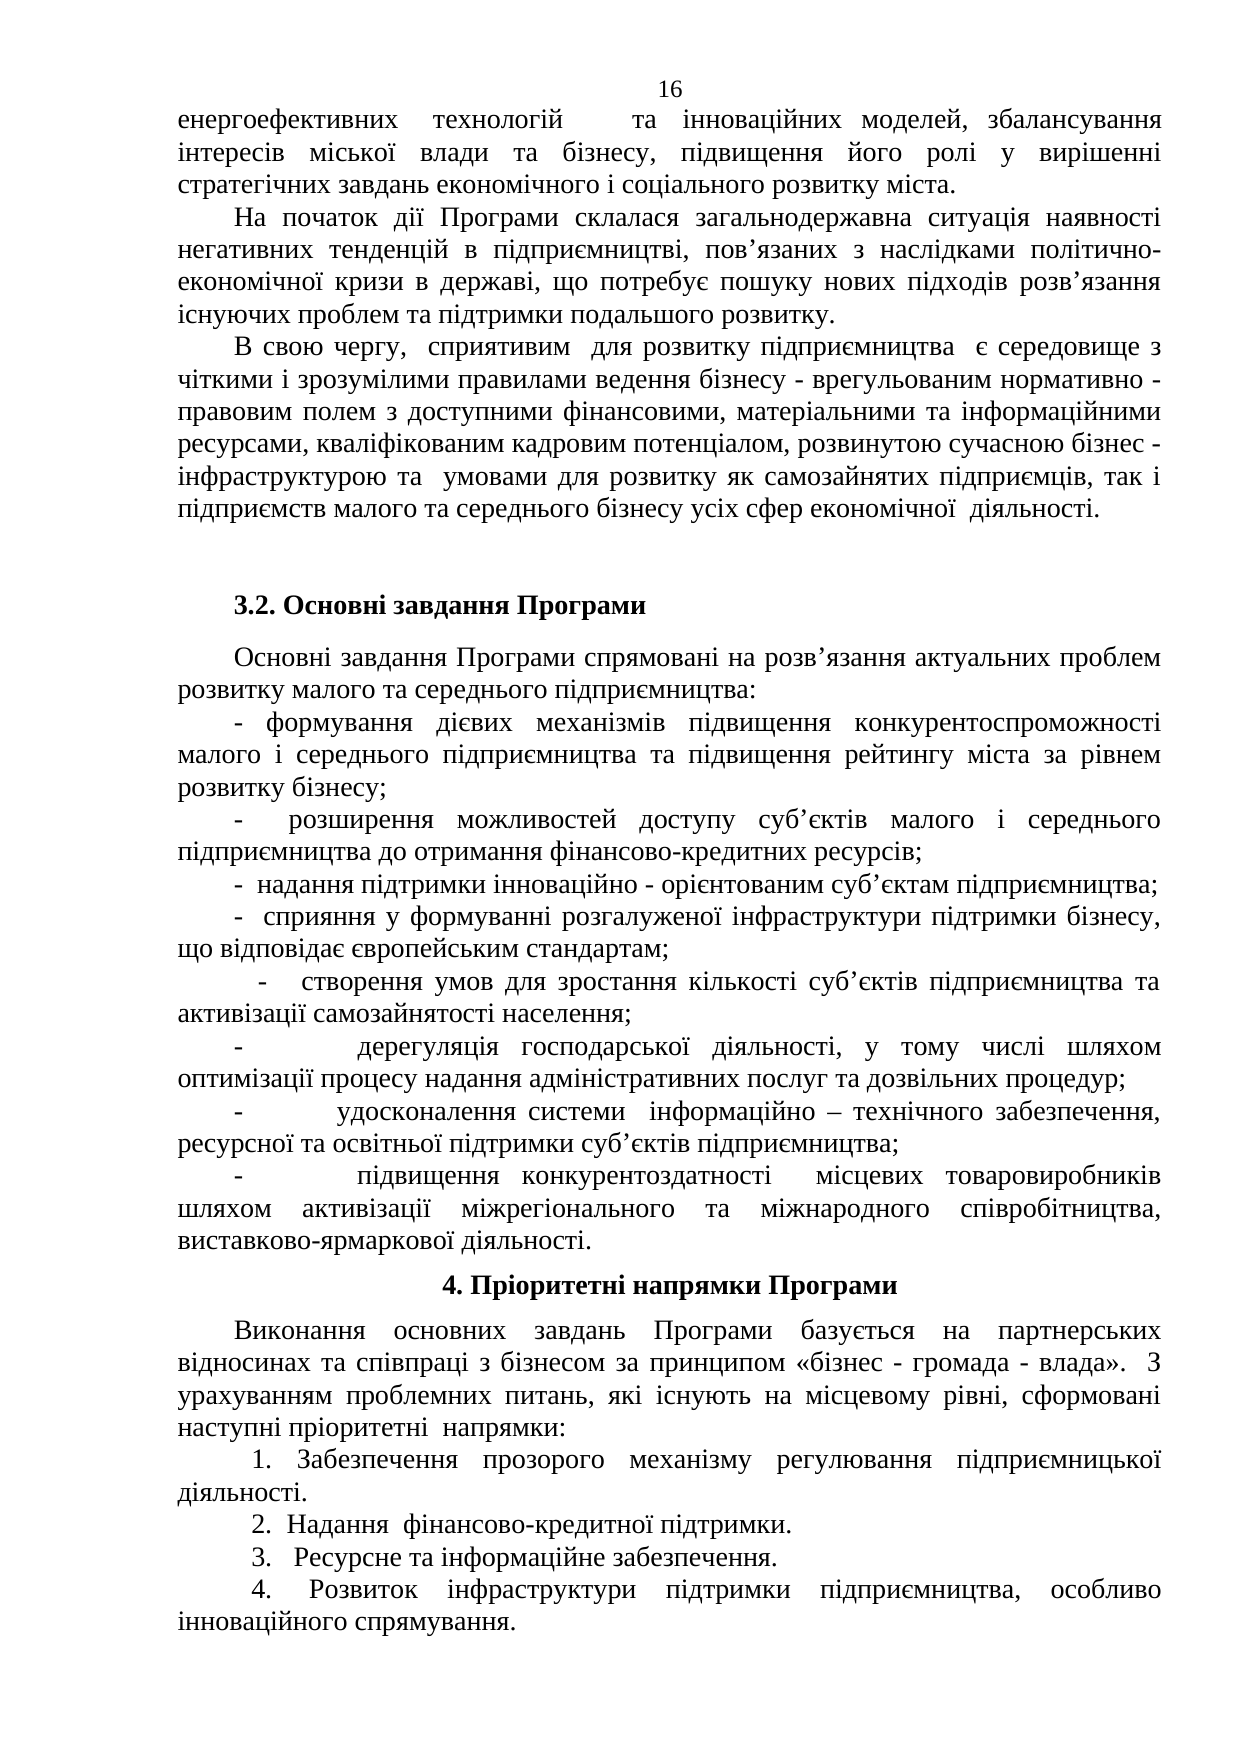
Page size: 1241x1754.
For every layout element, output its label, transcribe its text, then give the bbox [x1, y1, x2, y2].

text - розширення можливостей доступу суб’єктів малого і середнього підприємництва до отримання фінансово-кредитних ресурсів; [177, 802, 1162, 867]
list підвищення конкурентоздатності місцевих товаровиробників шляхом активізації міжрегіонального та міжнародного співробітництва, виставково-ярмаркової діяльності. [177, 1158, 1162, 1256]
text - формування дієвих механізмів підвищення конкурентоспроможності малого і середнього підприємництва та підвищення рейтингу міста за рівнем розвитку бізнесу; [177, 705, 1162, 802]
text 3.2. Основні завдання Програми [177, 588, 1162, 621]
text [177, 102, 1162, 200]
text 1. Забезпечення прозорого механізму регулювання підприємницької діяльності. [177, 1442, 1162, 1507]
list дерегуляція господарської діяльності, у тому числі шляхом оптимізації процесу надання адміністративних послуг та дозвільних процедур; [177, 1029, 1162, 1093]
text Виконання основних завдань Програми базується на партнерських відносинах та співпраці з бізнесом за принципом «бізнес - громада - влада». З урахуванням проблемних питань, які існують на місцевому рівні, сформовані наступні пріоритетні напрямки: [177, 1313, 1162, 1442]
text 3. Ресурсне та інформаційне забезпечення. [177, 1540, 1162, 1572]
list удосконалення системи інформаційно – технічного забезпечення, ресурсної та освітньої підтримки суб’єктів підприємництва; [177, 1093, 1162, 1158]
text В свою чергу, сприятивим для розвитку підприємництва є середовище з чіткими і зрозумілими правилами ведення бізнесу - врегульованим нормативно - правовим полем з доступними фінансовими, матеріальними та інформаційними ресурсами, кваліфікованим кадровим потенціалом, розвинутою сучасною бізнес - інфраструктурою та умовами для розвитку як самозайнятих підприємців, так і підприємств малого та середнього бізнесу усіх сфер економічної діяльності. [177, 329, 1162, 524]
text - створення умов для зростання кількості суб’єктів підприємництва та активізації самозайнятості населення; [177, 964, 1162, 1029]
text 4. Розвиток інфраструктури підтримки підприємництва, особливо інноваційного спрямування. [177, 1572, 1162, 1637]
text - сприяння у формуванні розгалуженої інфраструктури підтримки бізнесу, що відповідає європейським стандартам; [177, 899, 1162, 964]
text Основні завдання Програми спрямовані на розв’язання актуальних проблем розвитку малого та середнього підприємництва: [177, 640, 1162, 705]
text 2. Надання фінансово-кредитної підтримки. [177, 1507, 1162, 1540]
text 4. Пріоритетні напрямки Програми [177, 1268, 1162, 1300]
text - надання підтримки інноваційно - орієнтованим суб’єктам підприємництва; [177, 867, 1162, 899]
text На початок дії Програми склалася загальнодержавна ситуація наявності негативних тенденцій в підприємництві, пов’язаних з наслідками політично-економічної кризи в державі, що потребує пошуку нових підходів розв’язання існуючих проблем та підтримки подальшого розвитку. [177, 200, 1162, 329]
